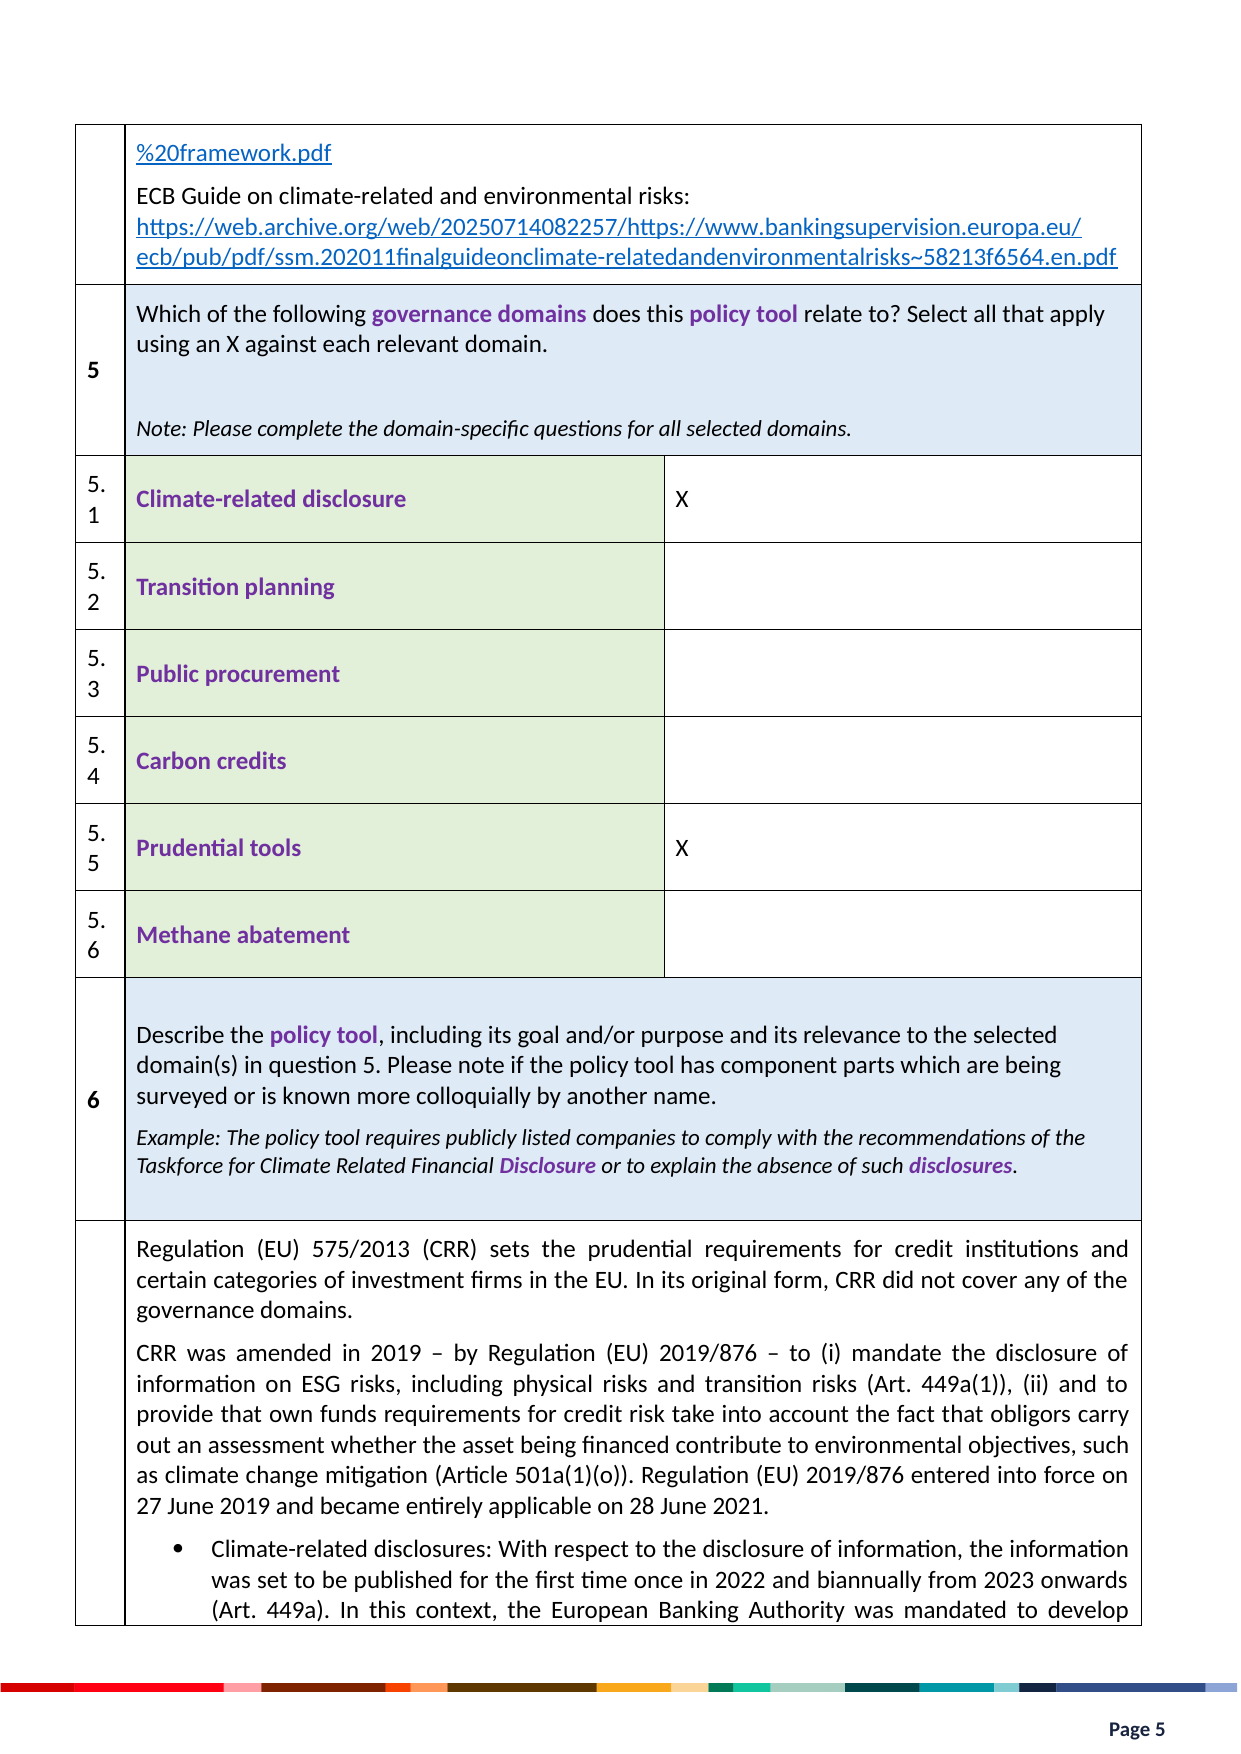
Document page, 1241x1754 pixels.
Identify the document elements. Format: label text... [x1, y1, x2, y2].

table_cell Climate-related disclosure [126, 456, 664, 542]
table_cell Public procurement [126, 630, 664, 716]
table_cell [665, 717, 1141, 803]
table_cell [665, 891, 1141, 977]
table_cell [126, 1221, 1141, 1625]
table_cell [665, 630, 1141, 716]
table_cell [665, 543, 1141, 629]
table_cell Transition planning [126, 543, 664, 629]
table_cell 5.5 [76, 804, 124, 890]
table_cell 5.1 [76, 456, 124, 542]
table_cell Carbon credits [126, 717, 664, 803]
table_cell 5.3 [76, 630, 124, 716]
table_cell Prudential tools [126, 804, 664, 890]
table_cell X [665, 804, 1141, 890]
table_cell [126, 125, 1141, 284]
table_cell 6 [76, 978, 124, 1220]
picture [0, 1683, 1236, 1692]
table_cell 5.6 [76, 891, 124, 977]
table_cell X [665, 456, 1141, 542]
table_cell 5.2 [76, 543, 124, 629]
table_cell [76, 125, 124, 284]
table_cell Methane abatement [126, 891, 664, 977]
table_cell 5.4 [76, 717, 124, 803]
table_cell 5 [76, 285, 124, 455]
table_cell Describe the policy tool, including its goal and/or purpose and its relevance to the selected domain(s) in question 5. Please note if the policy tool has component parts which are being surveyed or is known more colloquially by another name. Example: The policy tool requires publicly listed companies to comply with the recommendations of the Taskforce for Climate Related Financial Disclosure or to explain the absence of such disclosures. [126, 978, 1141, 1220]
table_cell Which of the following governance domains does this policy tool relate to? Select all that apply using an X against each relevant domain. Note: Please complete the domain-specific questions for all selected domains. [126, 285, 1141, 455]
table_cell [76, 1221, 124, 1625]
